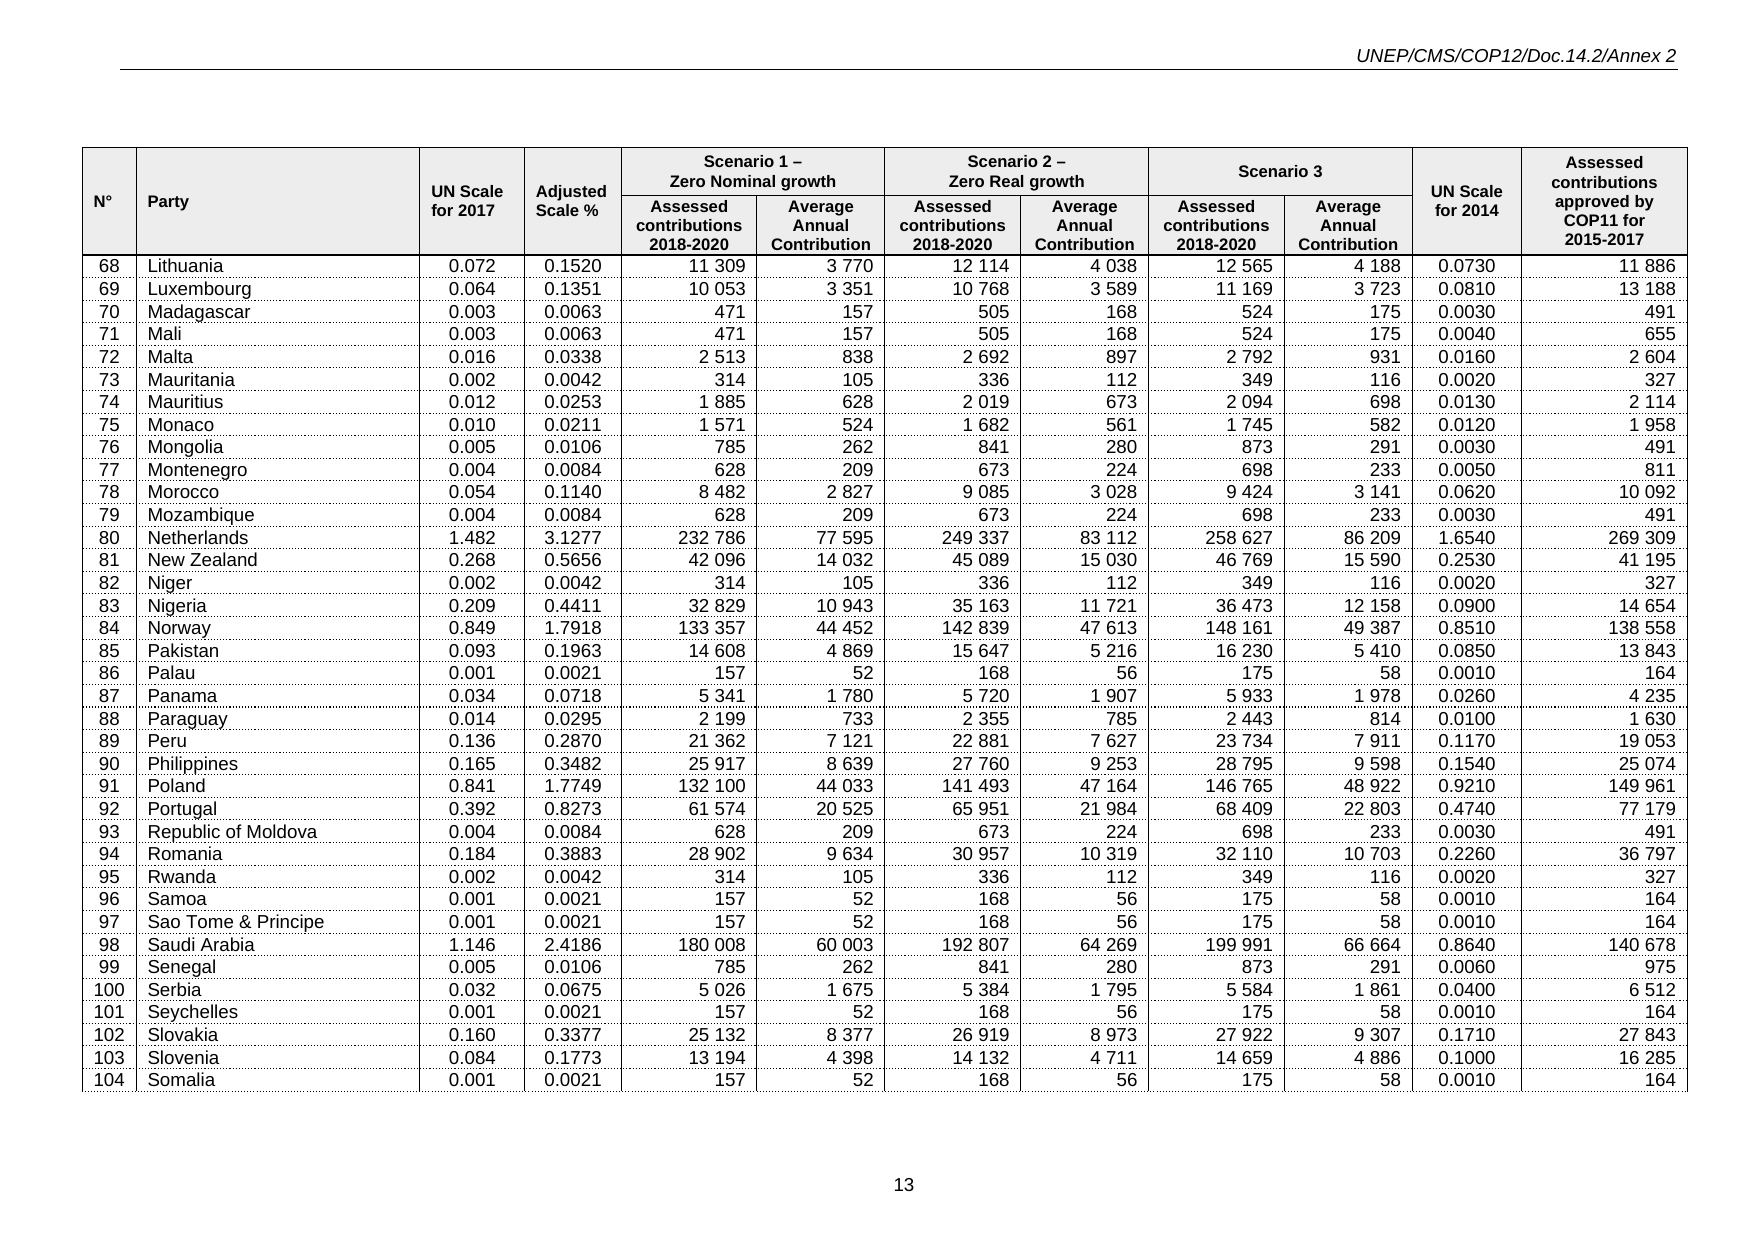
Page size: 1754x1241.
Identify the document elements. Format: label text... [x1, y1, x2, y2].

table_cell 3 141 [1285, 480, 1412, 503]
table_cell 873 [1149, 435, 1284, 458]
table_cell 0.0106 [525, 955, 621, 978]
table_cell 175 [1149, 1068, 1284, 1091]
table_cell 0.0010 [1413, 661, 1521, 684]
table_cell 0.4740 [1413, 797, 1521, 819]
table_cell 27 760 [885, 752, 1020, 774]
table_cell Rwanda [137, 865, 419, 887]
table_cell 0.0030 [1413, 300, 1521, 322]
table_cell 0.392 [420, 797, 524, 819]
table_cell 0.0211 [525, 413, 621, 435]
table_cell 505 [885, 322, 1020, 345]
table_cell 524 [757, 413, 884, 435]
table_cell 873 [1149, 955, 1284, 978]
table_cell 2 355 [885, 706, 1020, 729]
table_cell 0.0084 [525, 503, 621, 526]
table_cell 0.0400 [1413, 978, 1521, 1000]
table_cell 0.0106 [525, 435, 621, 458]
table_cell Luxembourg [137, 277, 419, 299]
table_cell 814 [1285, 706, 1412, 729]
table_cell 199 991 [1149, 933, 1284, 955]
table_cell 0.005 [420, 435, 524, 458]
table_cell 2 692 [885, 345, 1020, 367]
table_cell 0.001 [420, 910, 524, 932]
table_cell 133 357 [622, 616, 756, 638]
table_cell 10 092 [1522, 480, 1687, 503]
table_cell 0.002 [420, 865, 524, 887]
table_cell Netherlands [137, 526, 419, 548]
table_cell 27 922 [1149, 1023, 1284, 1045]
table_cell 233 [1285, 458, 1412, 480]
table_cell Panama [137, 684, 419, 706]
table_cell 8 377 [757, 1023, 884, 1045]
table_cell 11 309 [622, 256, 756, 277]
table_cell 0.0020 [1413, 571, 1521, 593]
table_cell Portugal [137, 797, 419, 819]
table_cell Assessed contributions 2018-2020 [1149, 196, 1284, 254]
table_cell 105 [757, 367, 884, 390]
table_cell 0.1000 [1413, 1045, 1521, 1068]
table_cell 1 907 [1021, 684, 1148, 706]
table_cell 0.1170 [1413, 729, 1521, 752]
table_cell 26 919 [885, 1023, 1020, 1045]
table_cell 77 595 [757, 526, 884, 548]
table_cell 0.001 [420, 1068, 524, 1091]
table_cell 0.001 [420, 887, 524, 910]
table_cell 0.0010 [1413, 1068, 1521, 1091]
table_cell Pakistan [137, 639, 419, 661]
table_cell Palau [137, 661, 419, 684]
table_cell 269 309 [1522, 526, 1687, 548]
table_cell 157 [622, 887, 756, 910]
table_cell 21 984 [1021, 797, 1148, 819]
table_cell 100 [83, 978, 136, 1000]
table_cell 46 769 [1149, 548, 1284, 571]
table_cell 698 [1149, 819, 1284, 842]
table_cell 0.0050 [1413, 458, 1521, 480]
table_cell 16 285 [1522, 1045, 1687, 1068]
table_cell 0.849 [420, 616, 524, 638]
table_cell 85 [83, 639, 136, 661]
table_cell 0.0084 [525, 819, 621, 842]
table_cell 1 861 [1285, 978, 1412, 1000]
table_cell 21 362 [622, 729, 756, 752]
table_cell 2.4186 [525, 933, 621, 955]
table_cell 628 [622, 503, 756, 526]
table_cell Poland [137, 774, 419, 797]
table_cell 168 [885, 661, 1020, 684]
table_cell Montenegro [137, 458, 419, 480]
table_cell 140 678 [1522, 933, 1687, 955]
table_cell 56 [1021, 1000, 1148, 1023]
table_cell 262 [757, 435, 884, 458]
table_cell 0.5656 [525, 548, 621, 571]
table_cell 7 121 [757, 729, 884, 752]
table_cell Saudi Arabia [137, 933, 419, 955]
table_cell Average Annual Contribution [757, 196, 884, 254]
table_cell 0.0260 [1413, 684, 1521, 706]
table_cell 68 409 [1149, 797, 1284, 819]
table_cell 25 917 [622, 752, 756, 774]
table_cell 0.001 [420, 661, 524, 684]
table_cell 2 199 [622, 706, 756, 729]
table_cell 99 [83, 955, 136, 978]
table_cell 841 [885, 435, 1020, 458]
table_cell 27 843 [1522, 1023, 1687, 1045]
table_cell 0.1710 [1413, 1023, 1521, 1045]
table_cell 13 843 [1522, 639, 1687, 661]
table_cell 0.093 [420, 639, 524, 661]
table_cell 262 [757, 955, 884, 978]
table_cell 58 [1285, 910, 1412, 932]
table_cell 102 [83, 1023, 136, 1045]
table_cell 32 829 [622, 593, 756, 616]
table_cell 336 [885, 865, 1020, 887]
table_cell 0.034 [420, 684, 524, 706]
table_cell 0.0010 [1413, 887, 1521, 910]
table_cell 0.0730 [1413, 256, 1521, 277]
table_cell 0.3482 [525, 752, 621, 774]
table_cell 15 590 [1285, 548, 1412, 571]
table_cell 841 [885, 955, 1020, 978]
table_cell 80 [83, 526, 136, 548]
table_cell 14 659 [1149, 1045, 1284, 1068]
table_cell 0.0010 [1413, 1000, 1521, 1023]
table_cell 52 [757, 661, 884, 684]
table_cell 42 096 [622, 548, 756, 571]
table_cell 76 [83, 435, 136, 458]
table_cell 0.014 [420, 706, 524, 729]
table_cell 0.012 [420, 390, 524, 412]
table_cell 104 [83, 1068, 136, 1091]
table_cell 505 [885, 300, 1020, 322]
table_cell Slovenia [137, 1045, 419, 1068]
table_cell Philippines [137, 752, 419, 774]
table_cell 35 163 [885, 593, 1020, 616]
table_cell 164 [1522, 1000, 1687, 1023]
table_cell 56 [1021, 910, 1148, 932]
table_cell 233 [1285, 503, 1412, 526]
table_cell 94 [83, 842, 136, 864]
table_cell 78 [83, 480, 136, 503]
table_cell 132 100 [622, 774, 756, 797]
table_cell 2 604 [1522, 345, 1687, 367]
table_cell 74 [83, 390, 136, 412]
table_cell Senegal [137, 955, 419, 978]
table_cell 491 [1522, 300, 1687, 322]
table_cell 58 [1285, 661, 1412, 684]
table_cell 2 443 [1149, 706, 1284, 729]
table_cell 0.0338 [525, 345, 621, 367]
table_cell 0.064 [420, 277, 524, 299]
table_header UN Scale for 2017 [420, 148, 524, 254]
table_cell 1 675 [757, 978, 884, 1000]
table_cell 32 110 [1149, 842, 1284, 864]
table_cell Serbia [137, 978, 419, 1000]
table_cell 168 [885, 887, 1020, 910]
table_cell 258 627 [1149, 526, 1284, 548]
table_cell 3 723 [1285, 277, 1412, 299]
table_cell 733 [757, 706, 884, 729]
table_cell 95 [83, 865, 136, 887]
table_cell 1 978 [1285, 684, 1412, 706]
table_cell 97 [83, 910, 136, 932]
table_cell 164 [1522, 910, 1687, 932]
table_cell 10 768 [885, 277, 1020, 299]
table_cell 1 745 [1149, 413, 1284, 435]
table_cell 0.0718 [525, 684, 621, 706]
table_cell 3 351 [757, 277, 884, 299]
table_cell 14 032 [757, 548, 884, 571]
table_cell 0.1351 [525, 277, 621, 299]
table_cell 349 [1149, 367, 1284, 390]
table_cell 349 [1149, 571, 1284, 593]
table_cell 224 [1021, 819, 1148, 842]
table_cell 61 574 [622, 797, 756, 819]
table_cell 47 613 [1021, 616, 1148, 638]
table_cell 56 [1021, 887, 1148, 910]
table_cell 7 627 [1021, 729, 1148, 752]
table_header Assessed contributions approved by COP11 for 2015-2017 [1522, 148, 1687, 254]
table_cell 811 [1522, 458, 1687, 480]
table_cell 88 [83, 706, 136, 729]
table_cell 628 [622, 819, 756, 842]
table_cell 13 188 [1522, 277, 1687, 299]
table_cell 0.8510 [1413, 616, 1521, 638]
table_cell 11 721 [1021, 593, 1148, 616]
table_cell 10 703 [1285, 842, 1412, 864]
table_cell 0.160 [420, 1023, 524, 1045]
table_cell 175 [1149, 910, 1284, 932]
table_cell 69 [83, 277, 136, 299]
table_cell 168 [885, 1000, 1020, 1023]
table_cell 0.016 [420, 345, 524, 367]
table_cell 0.3883 [525, 842, 621, 864]
table_cell 28 902 [622, 842, 756, 864]
table_cell 0.0042 [525, 865, 621, 887]
table_cell 164 [1522, 661, 1687, 684]
table_cell 25 132 [622, 1023, 756, 1045]
table_cell 314 [622, 571, 756, 593]
table_cell 0.2530 [1413, 548, 1521, 571]
table_cell 4 869 [757, 639, 884, 661]
table_cell 116 [1285, 865, 1412, 887]
table_cell 52 [757, 910, 884, 932]
table_cell 291 [1285, 955, 1412, 978]
table_cell 1 682 [885, 413, 1020, 435]
table_cell Average Annual Contribution [1285, 196, 1412, 254]
table_cell 28 795 [1149, 752, 1284, 774]
table_cell 698 [1285, 390, 1412, 412]
table_cell 23 734 [1149, 729, 1284, 752]
table_cell 209 [757, 458, 884, 480]
table_cell 20 525 [757, 797, 884, 819]
table_cell 65 951 [885, 797, 1020, 819]
table_cell 673 [885, 458, 1020, 480]
table_cell 698 [1149, 458, 1284, 480]
table_cell 180 008 [622, 933, 756, 955]
table_cell 471 [622, 300, 756, 322]
table_cell 209 [757, 503, 884, 526]
table_cell 0.184 [420, 842, 524, 864]
table_cell 0.032 [420, 978, 524, 1000]
table_cell 6 512 [1522, 978, 1687, 1000]
table_cell 84 [83, 616, 136, 638]
table_cell 0.8273 [525, 797, 621, 819]
table_cell 5 341 [622, 684, 756, 706]
table_cell 192 807 [885, 933, 1020, 955]
table_cell 4 235 [1522, 684, 1687, 706]
table_cell 0.0063 [525, 300, 621, 322]
table_cell 785 [1021, 706, 1148, 729]
table_cell 0.136 [420, 729, 524, 752]
table_cell 15 030 [1021, 548, 1148, 571]
table_cell 0.8640 [1413, 933, 1521, 955]
table_cell 5 026 [622, 978, 756, 1000]
table_cell 2 094 [1149, 390, 1284, 412]
table_cell Paraguay [137, 706, 419, 729]
table_cell 13 194 [622, 1045, 756, 1068]
table_cell 72 [83, 345, 136, 367]
table_cell 232 786 [622, 526, 756, 548]
table_cell Mali [137, 322, 419, 345]
table_cell 91 [83, 774, 136, 797]
table_cell 77 [83, 458, 136, 480]
table_cell 314 [622, 865, 756, 887]
table_cell 103 [83, 1045, 136, 1068]
table_cell 98 [83, 933, 136, 955]
table_cell 0.0900 [1413, 593, 1521, 616]
table_cell 14 654 [1522, 593, 1687, 616]
table_cell Slovakia [137, 1023, 419, 1045]
table_cell 628 [622, 458, 756, 480]
table_cell 0.0021 [525, 910, 621, 932]
table_cell 2 513 [622, 345, 756, 367]
table_cell 785 [622, 955, 756, 978]
table_cell 3 028 [1021, 480, 1148, 503]
table_cell 0.010 [420, 413, 524, 435]
table_cell 90 [83, 752, 136, 774]
table_cell 0.0021 [525, 887, 621, 910]
table_cell 0.2870 [525, 729, 621, 752]
table_cell 524 [1149, 300, 1284, 322]
table_cell Mongolia [137, 435, 419, 458]
table_cell 101 [83, 1000, 136, 1023]
table_cell 86 [83, 661, 136, 684]
table_cell 314 [622, 367, 756, 390]
table_cell 0.0021 [525, 1000, 621, 1023]
table_cell Niger [137, 571, 419, 593]
table_cell 164 [1522, 1068, 1687, 1091]
table_cell 79 [83, 503, 136, 526]
table_cell Madagascar [137, 300, 419, 322]
table_cell 77 179 [1522, 797, 1687, 819]
table_cell 0.0010 [1413, 910, 1521, 932]
table_cell 164 [1522, 887, 1687, 910]
table_cell 1 795 [1021, 978, 1148, 1000]
table_cell 1.7749 [525, 774, 621, 797]
table_cell Peru [137, 729, 419, 752]
table_cell 52 [757, 887, 884, 910]
table_cell 1.7918 [525, 616, 621, 638]
table_cell 0.9210 [1413, 774, 1521, 797]
table_cell 838 [757, 345, 884, 367]
table_cell 0.0084 [525, 458, 621, 480]
table_cell 12 114 [885, 256, 1020, 277]
table_cell 12 158 [1285, 593, 1412, 616]
table_cell 0.165 [420, 752, 524, 774]
table_cell 2 114 [1522, 390, 1687, 412]
table_cell 49 387 [1285, 616, 1412, 638]
table_cell 30 957 [885, 842, 1020, 864]
table_cell 491 [1522, 435, 1687, 458]
table_cell 138 558 [1522, 616, 1687, 638]
table_header Party [137, 148, 419, 254]
table_cell 56 [1021, 1068, 1148, 1091]
table_cell 0.005 [420, 955, 524, 978]
table_cell 327 [1522, 367, 1687, 390]
table_cell 10 053 [622, 277, 756, 299]
table_cell 11 886 [1522, 256, 1687, 277]
table_cell 0.0160 [1413, 345, 1521, 367]
table_cell 0.0850 [1413, 639, 1521, 661]
table_cell 0.003 [420, 322, 524, 345]
table_cell 112 [1021, 865, 1148, 887]
table_cell 0.4411 [525, 593, 621, 616]
table_cell 0.0020 [1413, 367, 1521, 390]
table_cell 112 [1021, 367, 1148, 390]
table_cell Lithuania [137, 256, 419, 277]
table_cell 0.268 [420, 548, 524, 571]
table_cell 12 565 [1149, 256, 1284, 277]
table_cell Assessed contributions 2018-2020 [885, 196, 1020, 254]
table_cell 327 [1522, 571, 1687, 593]
table_cell 0.3377 [525, 1023, 621, 1045]
table_cell 785 [622, 435, 756, 458]
table_cell 93 [83, 819, 136, 842]
table_cell 4 188 [1285, 256, 1412, 277]
table_cell Assessed contributions 2018-2020 [622, 196, 756, 254]
table_cell 0.0120 [1413, 413, 1521, 435]
table_cell 83 [83, 593, 136, 616]
table_cell 175 [1149, 1000, 1284, 1023]
table_cell 105 [757, 865, 884, 887]
table_cell 491 [1522, 503, 1687, 526]
table_cell 9 424 [1149, 480, 1284, 503]
table_cell 58 [1285, 887, 1412, 910]
table_cell 64 269 [1021, 933, 1148, 955]
table_cell 10 319 [1021, 842, 1148, 864]
table_cell 0.004 [420, 458, 524, 480]
table_cell 349 [1149, 865, 1284, 887]
table_cell 0.002 [420, 367, 524, 390]
table_cell 5 384 [885, 978, 1020, 1000]
table_cell 7 911 [1285, 729, 1412, 752]
table_cell 175 [1149, 887, 1284, 910]
table_cell 71 [83, 322, 136, 345]
table_cell 22 881 [885, 729, 1020, 752]
table_cell 22 803 [1285, 797, 1412, 819]
table_cell 291 [1285, 435, 1412, 458]
table_cell 1.146 [420, 933, 524, 955]
table_cell Republic of Moldova [137, 819, 419, 842]
table_cell 41 195 [1522, 548, 1687, 571]
table_cell 157 [622, 1000, 756, 1023]
table_cell 5 410 [1285, 639, 1412, 661]
table_cell 0.1963 [525, 639, 621, 661]
table_cell 4 886 [1285, 1045, 1412, 1068]
table_cell New Zealand [137, 548, 419, 571]
table_header Scenario 2 – Zero Real growth [885, 148, 1148, 195]
table_cell 86 209 [1285, 526, 1412, 548]
table_header UN Scale for 2014 [1413, 148, 1521, 254]
table_cell 336 [885, 571, 1020, 593]
table_cell 83 112 [1021, 526, 1148, 548]
table_cell 116 [1285, 571, 1412, 593]
table_cell 1 571 [622, 413, 756, 435]
table_cell 336 [885, 367, 1020, 390]
table_cell 1.6540 [1413, 526, 1521, 548]
table_cell 148 161 [1149, 616, 1284, 638]
table_cell 168 [1021, 300, 1148, 322]
table_cell 3 770 [757, 256, 884, 277]
table_cell 0.1140 [525, 480, 621, 503]
table_cell 36 797 [1522, 842, 1687, 864]
table_cell 5 933 [1149, 684, 1284, 706]
table_cell Seychelles [137, 1000, 419, 1023]
table_cell Romania [137, 842, 419, 864]
table_cell 82 [83, 571, 136, 593]
table_cell 52 [757, 1068, 884, 1091]
table_cell 56 [1021, 661, 1148, 684]
table_cell 112 [1021, 571, 1148, 593]
table_cell 249 337 [885, 526, 1020, 548]
table_cell 10 943 [757, 593, 884, 616]
table_cell 209 [757, 819, 884, 842]
table_cell 149 961 [1522, 774, 1687, 797]
table_cell 0.2260 [1413, 842, 1521, 864]
table_cell 45 089 [885, 548, 1020, 571]
table_cell 280 [1021, 435, 1148, 458]
table_header Adjusted Scale % [525, 148, 621, 254]
table_cell 224 [1021, 503, 1148, 526]
table_cell 975 [1522, 955, 1687, 978]
table_cell 582 [1285, 413, 1412, 435]
table_cell 655 [1522, 322, 1687, 345]
table_cell 224 [1021, 458, 1148, 480]
table_cell 3.1277 [525, 526, 621, 548]
table_cell 157 [622, 661, 756, 684]
table_cell 87 [83, 684, 136, 706]
table_cell Nigeria [137, 593, 419, 616]
table_cell 16 230 [1149, 639, 1284, 661]
table_cell 105 [757, 571, 884, 593]
table_cell 4 398 [757, 1045, 884, 1068]
table_cell 8 973 [1021, 1023, 1148, 1045]
table_cell 58 [1285, 1068, 1412, 1091]
table_cell 1 958 [1522, 413, 1687, 435]
table_cell Malta [137, 345, 419, 367]
table_cell 5 720 [885, 684, 1020, 706]
table_cell Norway [137, 616, 419, 638]
table_cell 89 [83, 729, 136, 752]
table_cell 0.841 [420, 774, 524, 797]
table_cell 14 608 [622, 639, 756, 661]
table_cell 19 053 [1522, 729, 1687, 752]
table_cell 0.0030 [1413, 503, 1521, 526]
table_cell 47 164 [1021, 774, 1148, 797]
table_cell 0.0021 [525, 1068, 621, 1091]
table_cell 0.209 [420, 593, 524, 616]
table_cell 471 [622, 322, 756, 345]
table_cell 8 482 [622, 480, 756, 503]
table_cell 0.0030 [1413, 435, 1521, 458]
table_cell 157 [757, 322, 884, 345]
table_cell 9 307 [1285, 1023, 1412, 1045]
table_cell 14 132 [885, 1045, 1020, 1068]
table_cell 897 [1021, 345, 1148, 367]
table_cell 0.0810 [1413, 277, 1521, 299]
table_cell 0.0040 [1413, 322, 1521, 345]
table_cell 2 792 [1149, 345, 1284, 367]
table_cell 9 634 [757, 842, 884, 864]
table_cell 5 584 [1149, 978, 1284, 1000]
table_cell 81 [83, 548, 136, 571]
table_cell Samoa [137, 887, 419, 910]
table_cell 0.0042 [525, 571, 621, 593]
table_cell 5 216 [1021, 639, 1148, 661]
table_cell 1 885 [622, 390, 756, 412]
table_cell Mauritius [137, 390, 419, 412]
table_cell 2 019 [885, 390, 1020, 412]
table_cell 280 [1021, 955, 1148, 978]
table_cell 0.003 [420, 300, 524, 322]
table_cell 96 [83, 887, 136, 910]
table_cell 92 [83, 797, 136, 819]
table_cell 0.0060 [1413, 955, 1521, 978]
table_cell 142 839 [885, 616, 1020, 638]
table_cell 233 [1285, 819, 1412, 842]
table_cell 75 [83, 413, 136, 435]
table_cell 327 [1522, 865, 1687, 887]
table_cell 73 [83, 367, 136, 390]
table_cell 0.0253 [525, 390, 621, 412]
table_cell 2 827 [757, 480, 884, 503]
table_cell 9 085 [885, 480, 1020, 503]
table_cell 673 [885, 819, 1020, 842]
table_cell 0.1773 [525, 1045, 621, 1068]
table_cell 157 [622, 1068, 756, 1091]
table_cell 0.1540 [1413, 752, 1521, 774]
table_cell 0.054 [420, 480, 524, 503]
table_cell 0.0100 [1413, 706, 1521, 729]
table_header N° [83, 148, 136, 254]
table_cell 168 [1021, 322, 1148, 345]
table_cell 561 [1021, 413, 1148, 435]
table_cell 4 711 [1021, 1045, 1148, 1068]
table_cell 175 [1149, 661, 1284, 684]
table_cell 8 639 [757, 752, 884, 774]
table_cell 175 [1285, 322, 1412, 345]
table_cell 0.004 [420, 819, 524, 842]
table_cell 15 647 [885, 639, 1020, 661]
table_cell 0.0295 [525, 706, 621, 729]
table_cell 524 [1149, 322, 1284, 345]
table_cell 0.084 [420, 1045, 524, 1068]
table_cell 1 780 [757, 684, 884, 706]
table_cell 0.1520 [525, 256, 621, 277]
table_cell 25 074 [1522, 752, 1687, 774]
table_header Scenario 3 [1149, 148, 1412, 195]
table_cell 931 [1285, 345, 1412, 367]
table_cell 0.0063 [525, 322, 621, 345]
table_cell 0.0130 [1413, 390, 1521, 412]
table_cell 70 [83, 300, 136, 322]
table_cell 0.001 [420, 1000, 524, 1023]
table_cell 157 [757, 300, 884, 322]
table_cell 44 033 [757, 774, 884, 797]
table_cell 44 452 [757, 616, 884, 638]
table_cell Morocco [137, 480, 419, 503]
table_cell 698 [1149, 503, 1284, 526]
table_cell Sao Tome & Principe [137, 910, 419, 932]
table_cell 66 664 [1285, 933, 1412, 955]
table_cell 68 [83, 256, 136, 277]
table_cell 0.0620 [1413, 480, 1521, 503]
table_cell 1.482 [420, 526, 524, 548]
table_cell 0.072 [420, 256, 524, 277]
table_cell 4 038 [1021, 256, 1148, 277]
table_cell 0.004 [420, 503, 524, 526]
table_cell 48 922 [1285, 774, 1412, 797]
table_cell Average Annual Contribution [1021, 196, 1148, 254]
table_cell 157 [622, 910, 756, 932]
table_cell 673 [885, 503, 1020, 526]
table_cell 175 [1285, 300, 1412, 322]
table_cell 168 [885, 1068, 1020, 1091]
table_cell Somalia [137, 1068, 419, 1091]
table_cell 0.0042 [525, 367, 621, 390]
table_cell 0.0675 [525, 978, 621, 1000]
table_cell 141 493 [885, 774, 1020, 797]
table_cell 168 [885, 910, 1020, 932]
table_cell Monaco [137, 413, 419, 435]
table_cell 628 [757, 390, 884, 412]
table_cell Mauritania [137, 367, 419, 390]
table_cell 1 630 [1522, 706, 1687, 729]
table_cell 0.0021 [525, 661, 621, 684]
table_cell 0.002 [420, 571, 524, 593]
table_cell 52 [757, 1000, 884, 1023]
table_cell 11 169 [1149, 277, 1284, 299]
table_cell 60 003 [757, 933, 884, 955]
table_cell 3 589 [1021, 277, 1148, 299]
table_cell 0.0020 [1413, 865, 1521, 887]
table_cell 491 [1522, 819, 1687, 842]
table_cell 673 [1021, 390, 1148, 412]
table_cell 9 253 [1021, 752, 1148, 774]
table_cell Mozambique [137, 503, 419, 526]
table_cell 0.0030 [1413, 819, 1521, 842]
table_header Scenario 1 – Zero Nominal growth [622, 148, 884, 195]
table_cell 36 473 [1149, 593, 1284, 616]
table_cell 9 598 [1285, 752, 1412, 774]
table_cell 146 765 [1149, 774, 1284, 797]
table_cell 116 [1285, 367, 1412, 390]
table_cell 58 [1285, 1000, 1412, 1023]
